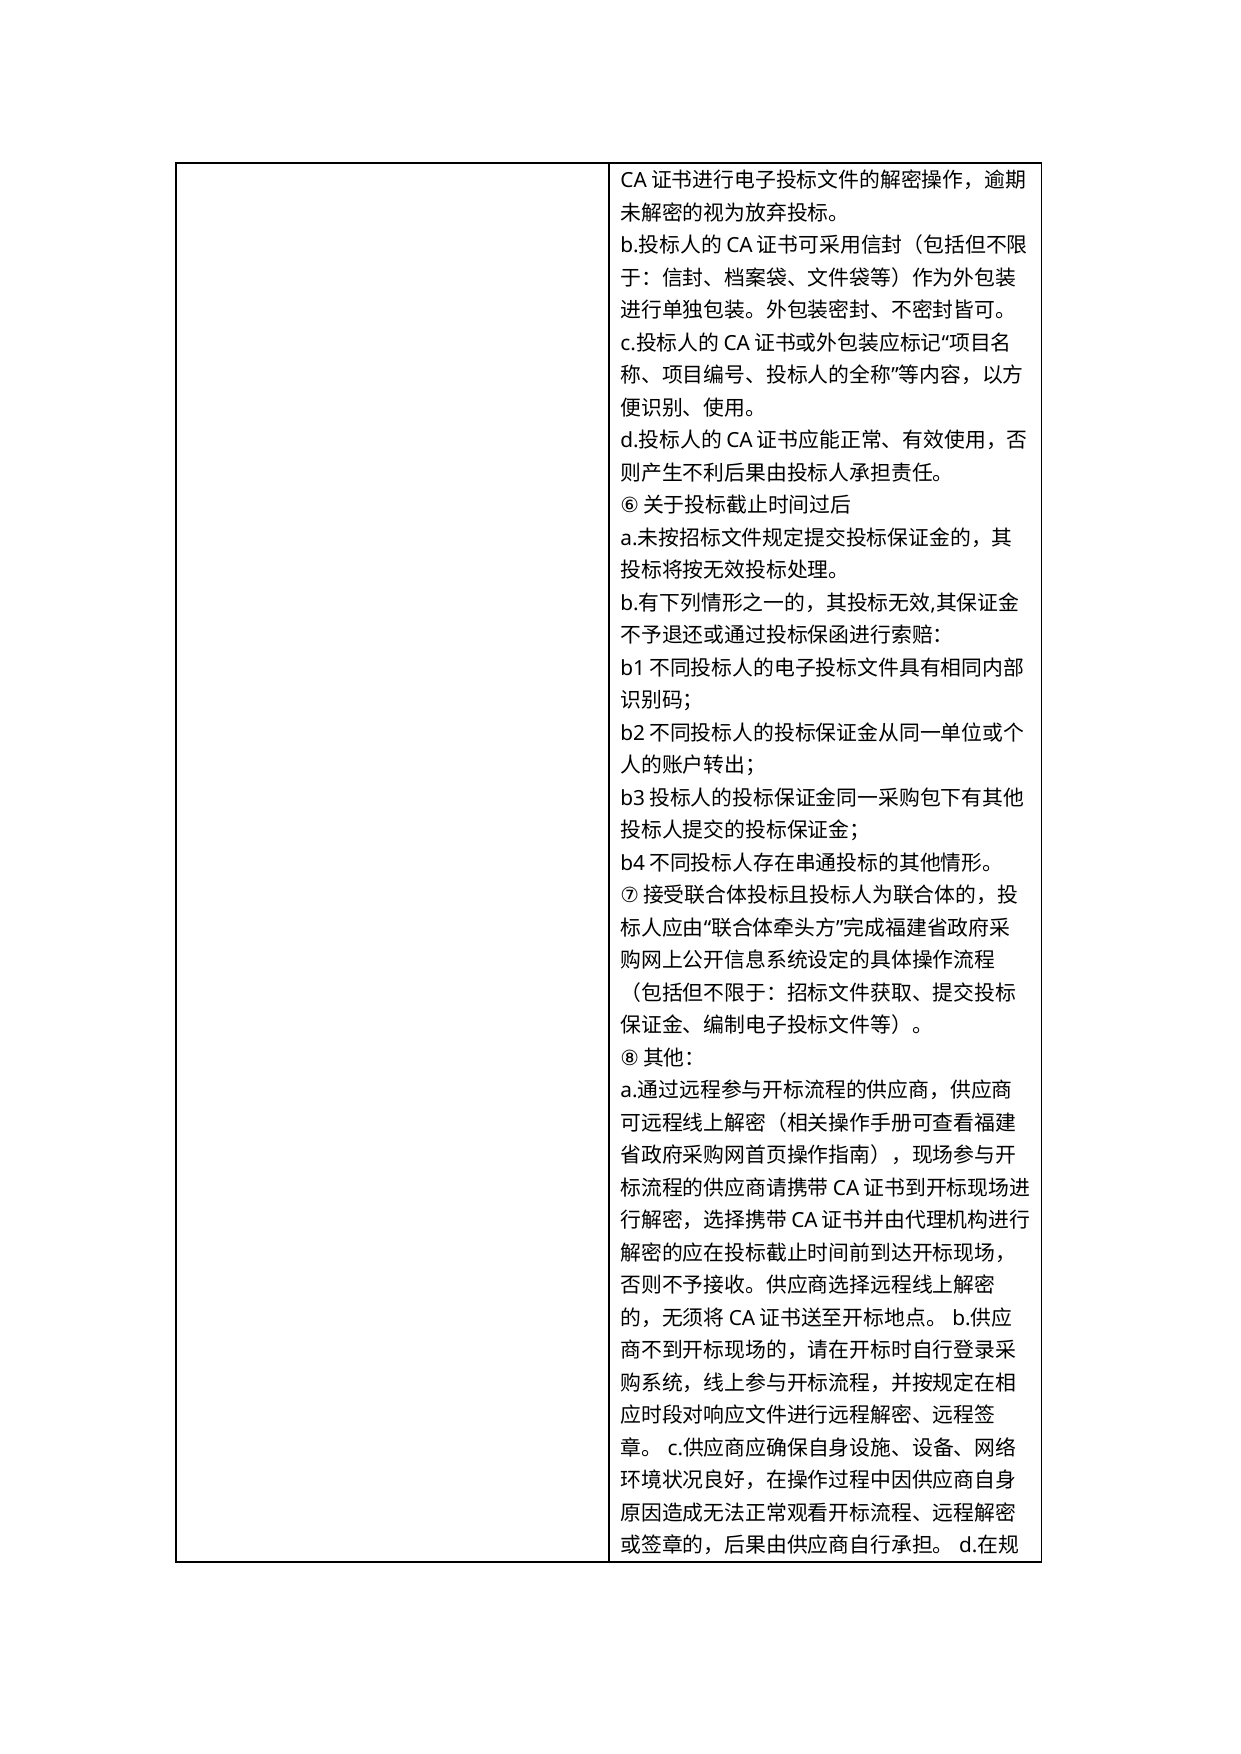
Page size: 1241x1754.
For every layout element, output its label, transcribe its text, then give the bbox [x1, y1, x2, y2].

table_cell 1 [177, 164, 608, 1561]
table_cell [610, 164, 1041, 1561]
